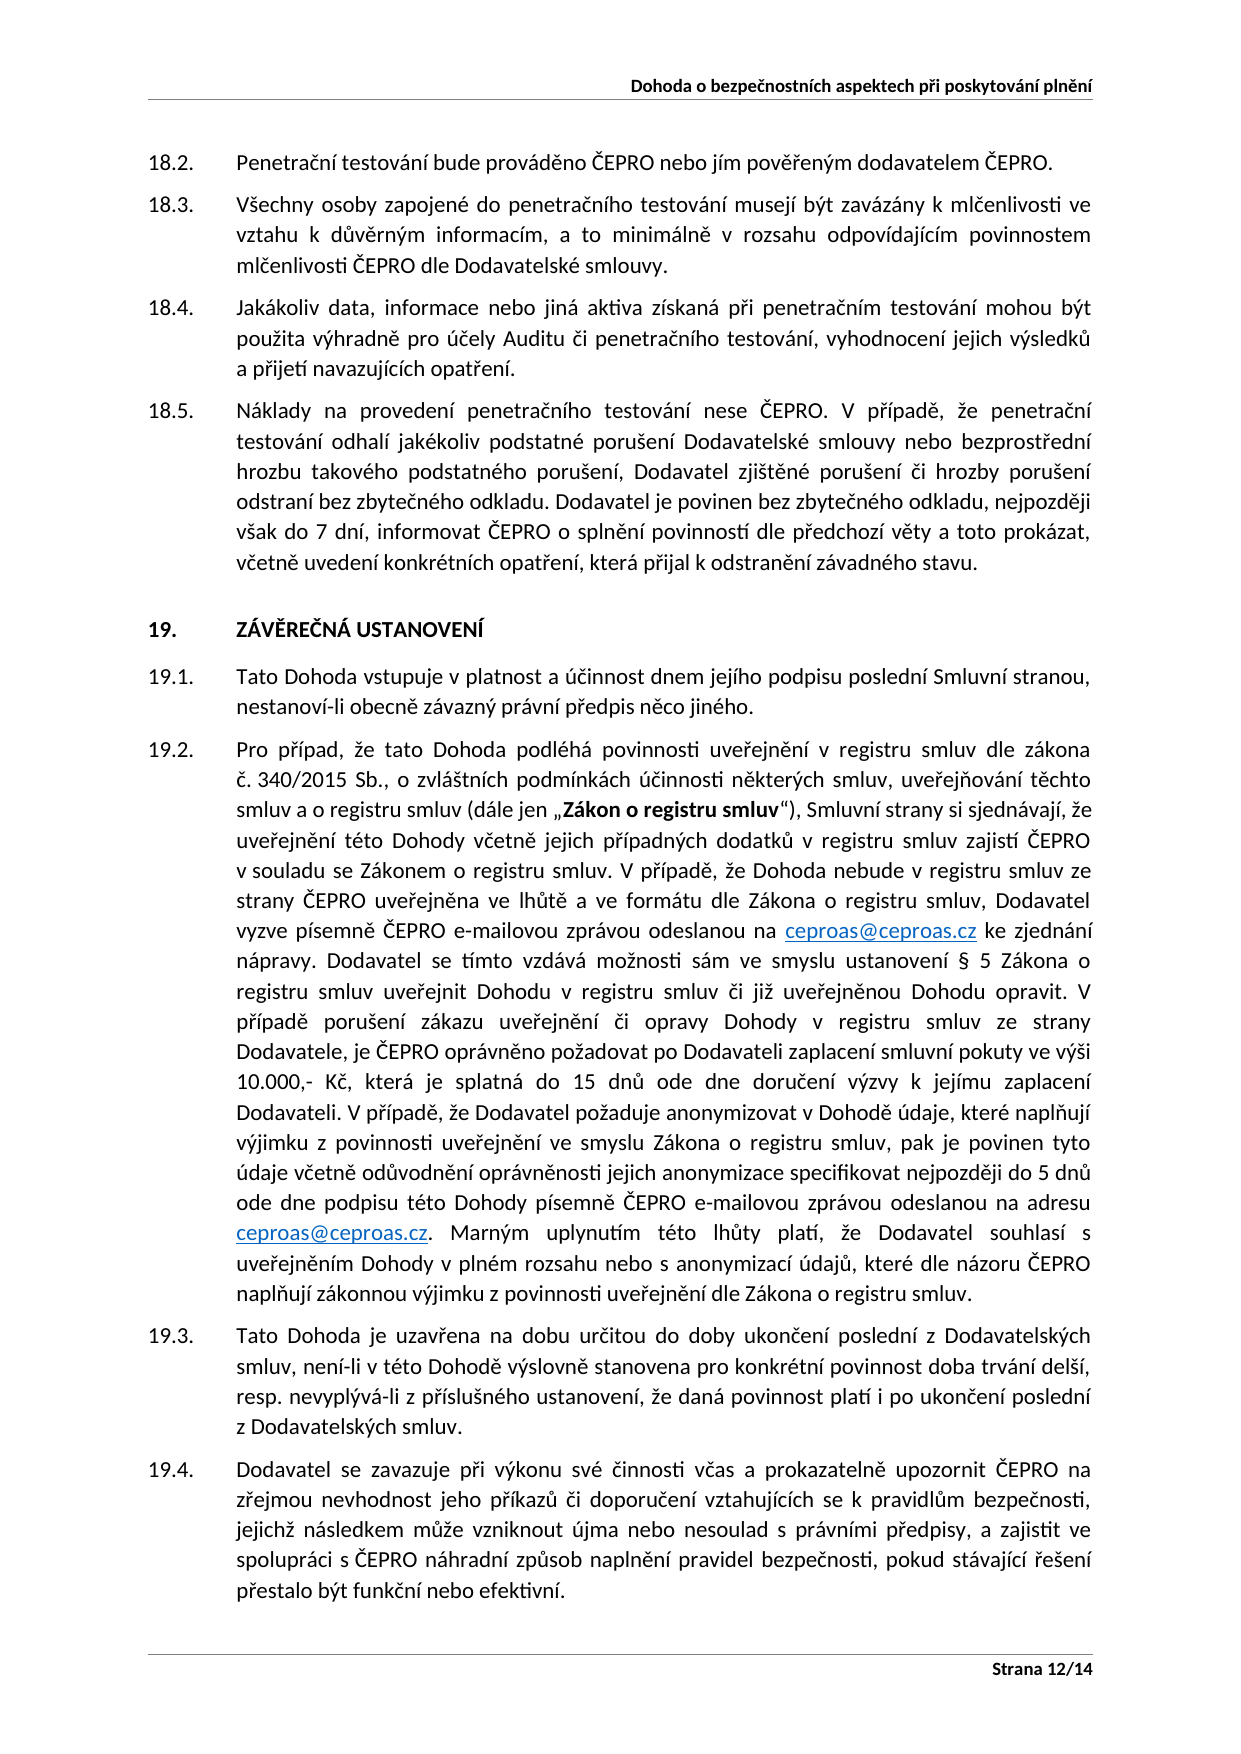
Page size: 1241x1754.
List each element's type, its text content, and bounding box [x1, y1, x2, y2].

text Tato Dohoda vstupuje v platnost a účinnost dnem jejího podpisu poslední Smluvní stranou, nestanoví-li obecně závazný právní předpis něco jiného. [148, 662, 1093, 720]
text Penetrační testování bude prováděno ČEPRO nebo jím pověřeným dodavatelem ČEPRO. [148, 148, 1093, 176]
text Náklady na provedení penetračního testování nese ČEPRO. V případě, že penetrační testování odhalí jakékoliv podstatné porušení Dodavatelské smlouvy nebo bezprostřední hrozbu takového podstatného porušení, Dodavatel zjištěné porušení či hrozby porušení odstraní bez zbytečného odkladu. Dodavatel je povinen bez zbytečného odkladu, nejpozději však do 7 dní, informovat ČEPRO o splnění povinností dle předchozí věty a toto prokázat, včetně uvedení konkrétních opatření, která přijal k odstranění závadného stavu. [148, 397, 1093, 576]
text Jakákoliv data, informace nebo jiná aktiva získaná při penetračním testování mohou být použita výhradně pro účely Auditu či penetračního testování, vyhodnocení jejich výsledků a přijetí navazujících opatření. [148, 293, 1093, 382]
text Všechny osoby zapojené do penetračního testování musejí být zavázány k mlčenlivosti ve vztahu k důvěrným informacím, a to minimálně v rozsahu odpovídajícím povinnostem mlčenlivosti ČEPRO dle Dodavatelské smlouvy. [148, 190, 1093, 279]
text Tato Dohoda je uzavřena na dobu určitou do doby ukončení poslední z Dodavatelských smluv, není-li v této Dohodě výslovně stanovena pro konkrétní povinnost doba trvání delší, resp. nevyplývá-li z příslušného ustanovení, že daná povinnost platí i po ukončení poslední z Dodavatelských smluv. [148, 1322, 1093, 1440]
text Závěrečná ustanovení [148, 615, 1093, 643]
text Dodavatel se zavazuje při výkonu své činnosti včas a prokazatelně upozornit ČEPRO na zřejmou nevhodnost jeho příkazů či doporučení vztahujících se k pravidlům bezpečnosti, jejichž následkem může vzniknout újma nebo nesoulad s právními předpisy, a zajistit ve spolupráci s ČEPRO náhradní způsob naplnění pravidel bezpečnosti, pokud stávající řešení přestalo být funkční nebo efektivní. [148, 1455, 1093, 1604]
text Pro případ, že tato Dohoda podléhá povinnosti uveřejnění v registru smluv dle zákona č. 340/2015 Sb., o zvláštních podmínkách účinnosti některých smluv, uveřejňování těchto smluv a o registru smluv (dále jen „Zákon o registru smluv“), Smluvní strany si sjednávají, že uveřejnění této Dohody včetně jejich případných dodatků v registru smluv zajistí ČEPRO v souladu se Zákonem o registru smluv. V případě, že Dohoda nebude v registru smluv ze strany ČEPRO uveřejněna ve lhůtě a ve formátu dle Zákona o registru smluv, Dodavatel vyzve písemně ČEPRO e-mailovou zprávou odeslanou na ceproas@ceproas.cz ke zjednání nápravy. Dodavatel se tímto vzdává možnosti sám ve smyslu ustanovení § 5 Zákona o registru smluv uveřejnit Dohodu v registru smluv či již uveřejněnou Dohodu opravit. V případě porušení zákazu uveřejnění či opravy Dohody v registru smluv ze strany Dodavatele, je ČEPRO oprávněno požadovat po Dodavateli zaplacení smluvní pokuty ve výši 10.000,- Kč, která je splatná do 15 dnů ode dne doručení výzvy k jejímu zaplacení Dodavateli. V případě, že Dodavatel požaduje anonymizovat v Dohodě údaje, které naplňují výjimku z povinnosti uveřejnění ve smyslu Zákona o registru smluv, pak je povinen tyto údaje včetně odůvodnění oprávněnosti jejich anonymizace specifikovat nejpozději do 5 dnů ode dne podpisu této Dohody písemně ČEPRO e-mailovou zprávou odeslanou na adresu ceproas@ceproas.cz. Marným uplynutím této lhůty platí, že Dodavatel souhlasí s uveřejněním Dohody v plném rozsahu nebo s anonymizací údajů, které dle názoru ČEPRO naplňují zákonnou výjimku z povinnosti uveřejnění dle Zákona o registru smluv. [148, 735, 1093, 1307]
